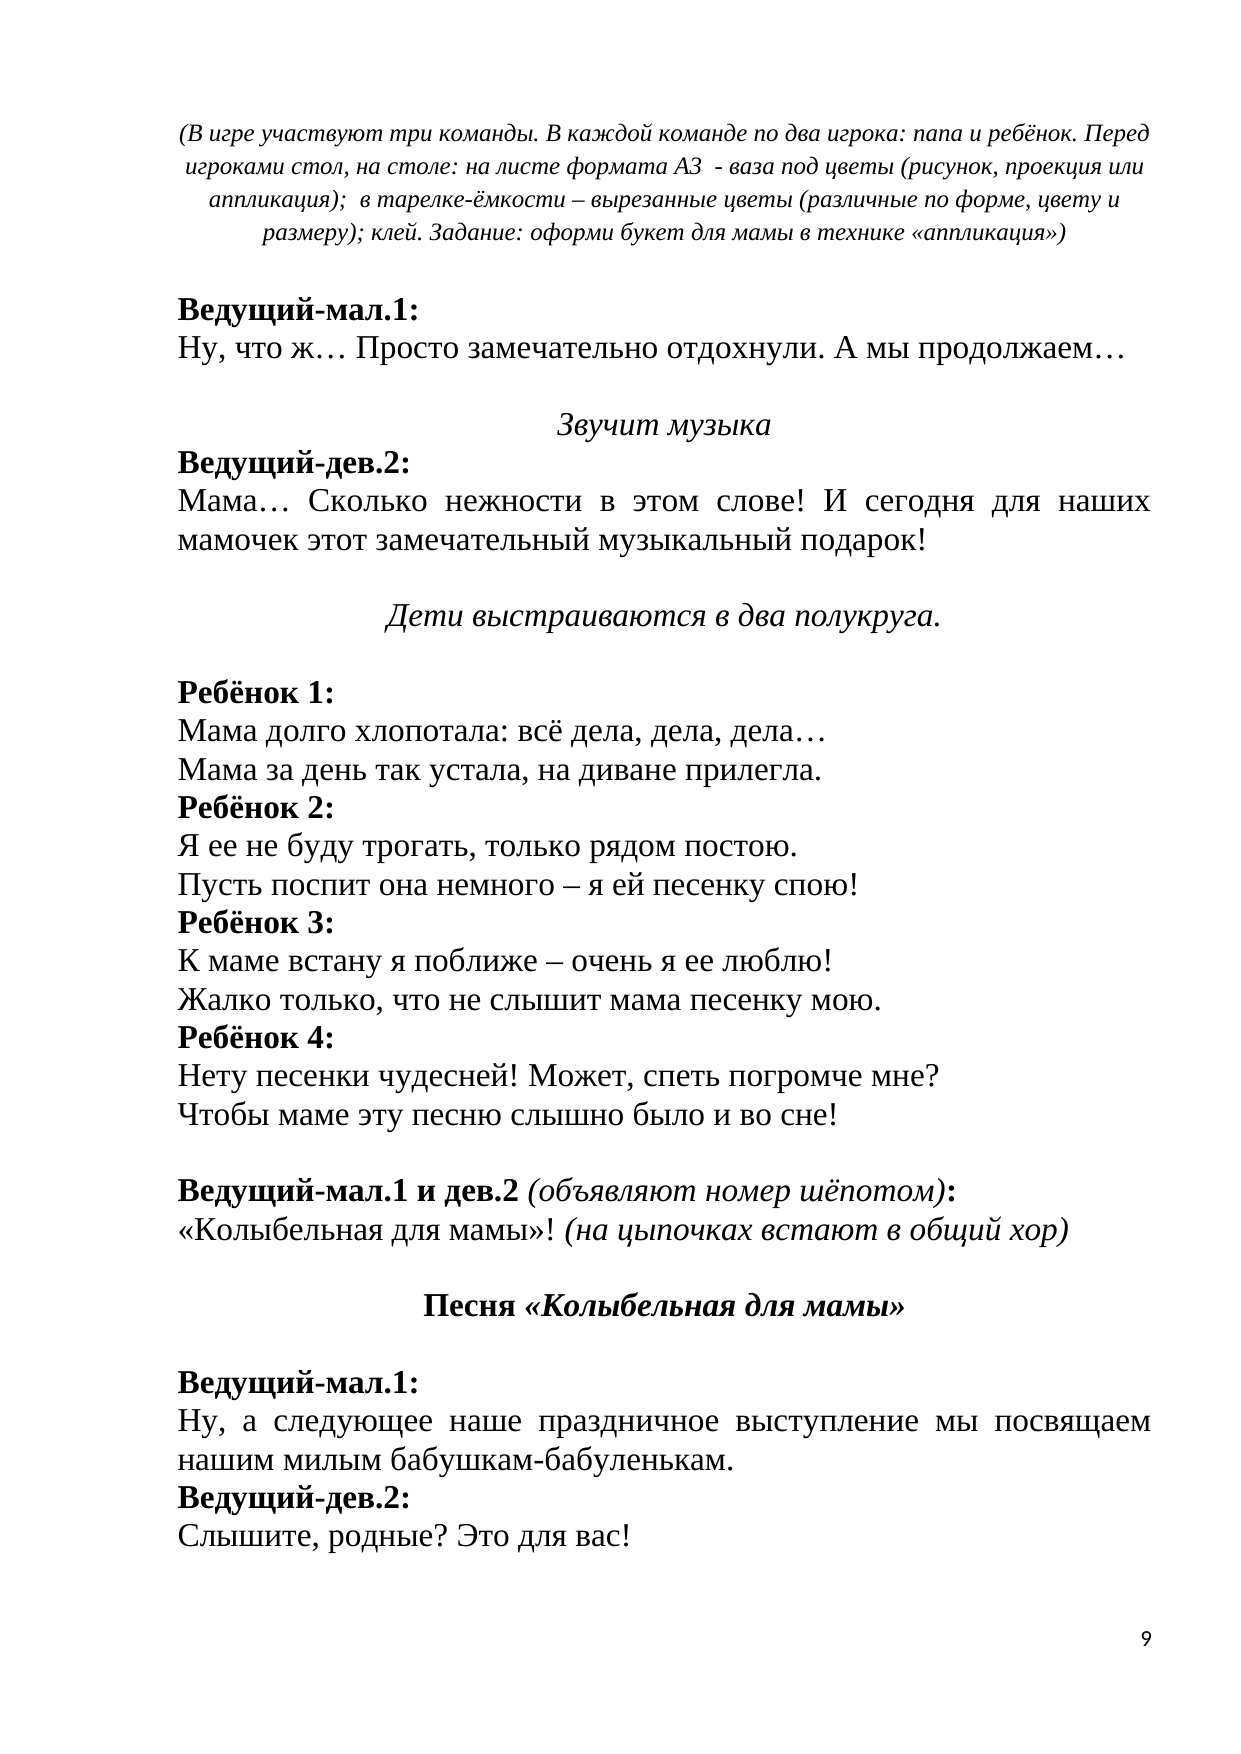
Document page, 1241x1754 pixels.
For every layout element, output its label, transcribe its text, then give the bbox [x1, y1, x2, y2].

text Ведущий-мал.1 и дев.2 (объявляют номер шёпотом): [177, 1170, 1152, 1209]
text Ведущий-дев.2: [177, 1477, 1152, 1515]
text Песня «Колыбельная для мамы» [177, 1285, 1152, 1324]
text Ведущий-мал.1: [177, 1362, 1152, 1400]
text Мама за день так устала, на диване прилегла. [177, 749, 1152, 787]
text Мама долго хлопотала: всё дела, дела, дела… [177, 710, 1152, 749]
text Жалко только, что не слышит мама песенку мою. [177, 979, 1152, 1017]
text Я ее не буду трогать, только рядом постою. [177, 825, 1152, 864]
text Чтобы маме эту песню слышно было и во сне! [177, 1094, 1152, 1132]
text Нету песенки чудесней! Может, спеть погромче мне? [177, 1055, 1152, 1094]
text Ведущий-дев.2: [177, 442, 1152, 480]
text (В игре участвуют три команды. В каждой команде по два игрока: папа и ребёнок. Перед игроками стол, на столе: на листе формата А3 - ваза под цветы (рисунок, проекция или аппликация); в тарелке-ёмкости – вырезанные цветы (различные по форме, цвету и размеру); клей. Задание: оформи букет для мамы в технике «аппликация») [177, 118, 1152, 246]
text Пусть поспит она немного – я ей песенку спою! [177, 864, 1152, 902]
text Ну, что ж… Просто замечательно отдохнули. А мы продолжаем… [177, 327, 1152, 365]
text Ребёнок 2: [177, 787, 1152, 825]
text Мама… Сколько нежности в этом слове! И сегодня для наших мамочек этот замечательный музыкальный подарок! [177, 480, 1152, 557]
text Дети выстраиваются в два полукруга. [177, 595, 1152, 634]
text Звучит музыка [177, 404, 1152, 442]
text Ребёнок 4: [177, 1017, 1152, 1055]
text Ну, а следующее наше праздничное выступление мы посвящаем нашим милым бабушкам-бабуленькам. [177, 1400, 1152, 1477]
text «Колыбельная для мамы»! (на цыпочках встают в общий хор) [177, 1209, 1152, 1247]
text Ведущий-мал.1: [177, 289, 1152, 327]
text Ребёнок 1: [177, 672, 1152, 710]
text К маме встану я поближе – очень я ее люблю! [177, 940, 1152, 979]
text Ребёнок 3: [177, 902, 1152, 940]
text Слышите, родные? Это для вас! [177, 1515, 1152, 1554]
